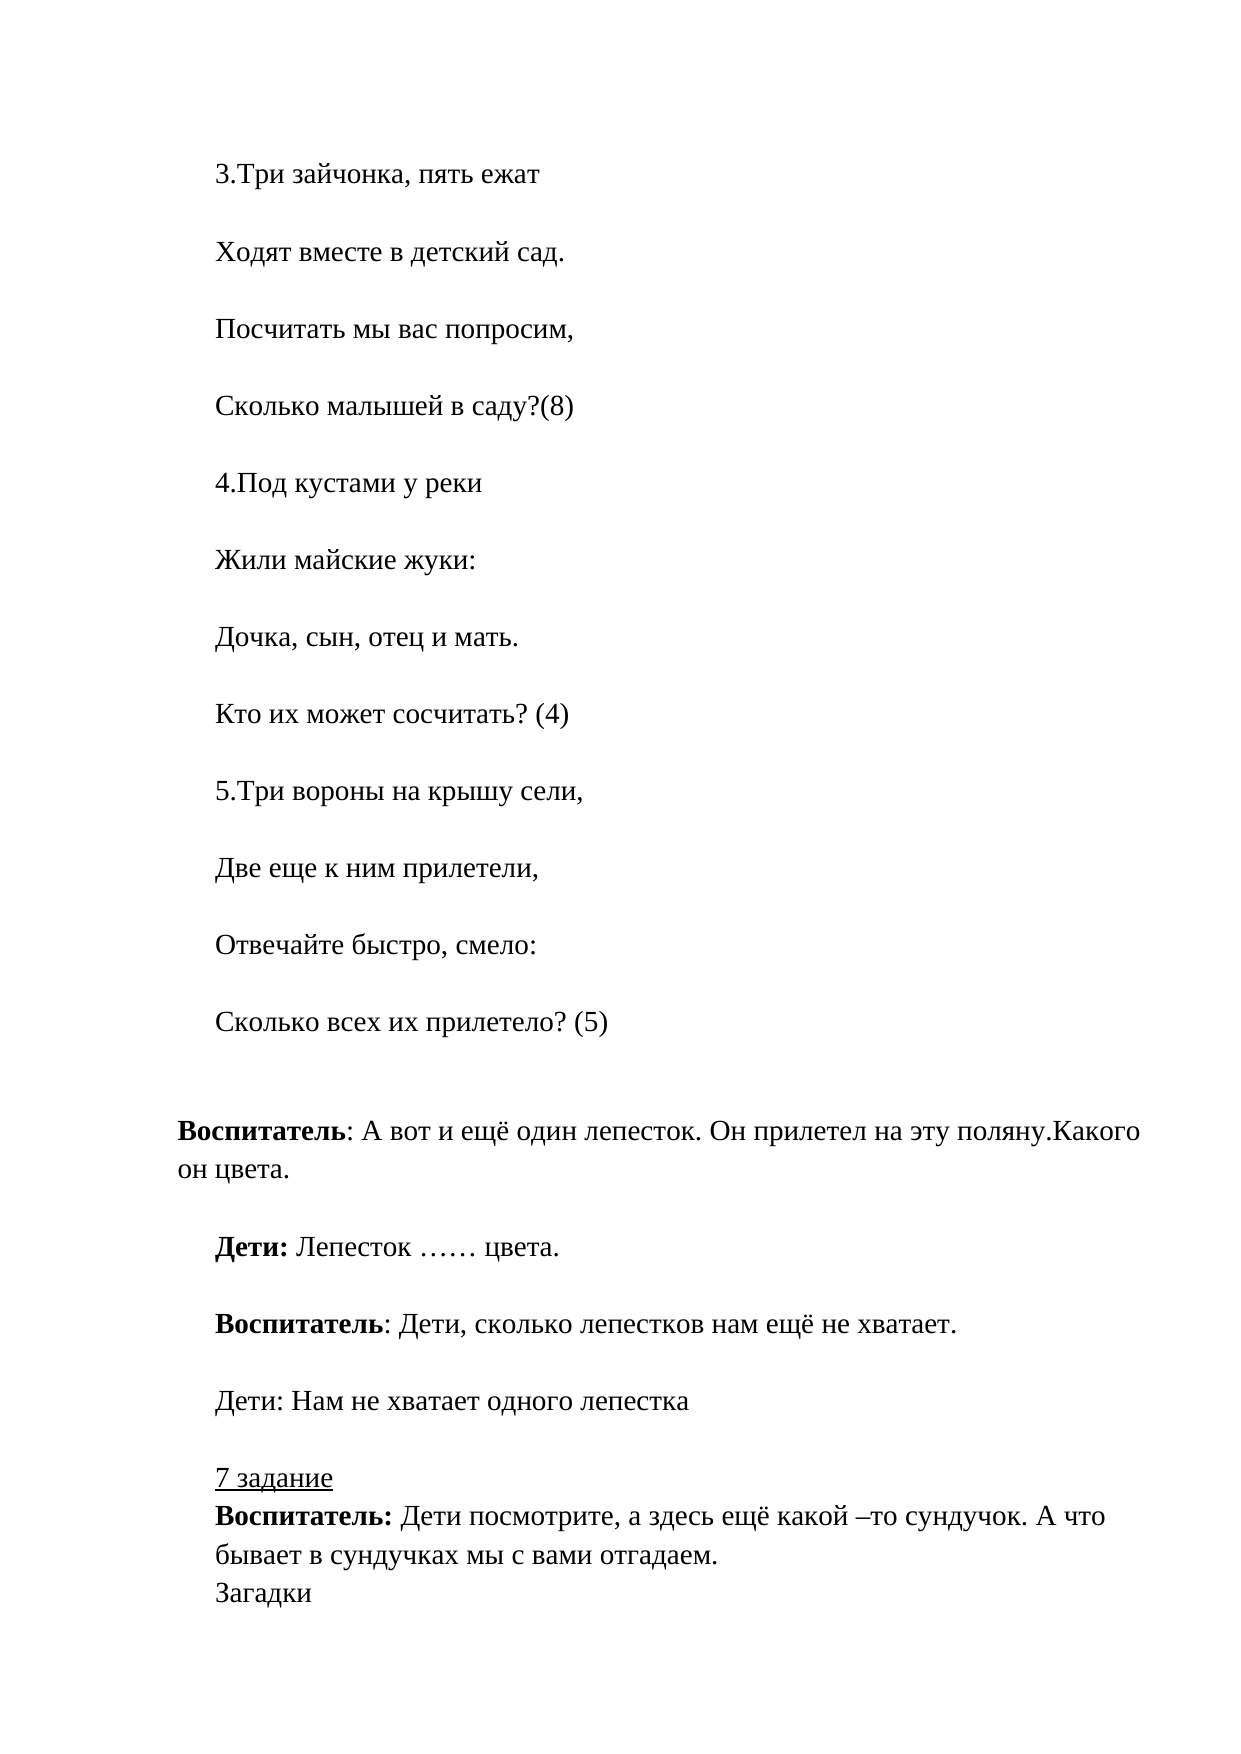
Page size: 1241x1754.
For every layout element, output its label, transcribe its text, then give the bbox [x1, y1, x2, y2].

text Дочка, сын, отец и мать. [215, 619, 1152, 653]
text Дети: Лепесток …… цвета. [215, 1229, 1152, 1262]
text Отвечайте быстро, смело: [215, 927, 1152, 961]
text 7 задание [215, 1460, 1152, 1493]
text Сколько малышей в саду?(8) [215, 388, 1152, 421]
text Воспитатель: А вот и ещё один лепесток. Он прилетел на эту поляну.Какого он цвета. [177, 1113, 1152, 1185]
text Дети: Нам не хватает одного лепестка [215, 1383, 1152, 1416]
text 4.Под кустами у реки [215, 465, 1152, 498]
text 5.Три вороны на крышу сели, [215, 773, 1152, 807]
text Две еще к ним прилетели, [215, 850, 1152, 884]
text Воспитатель: Дети, сколько лепестков нам ещё не хватает. [215, 1306, 1152, 1339]
text Ходят вместе в детский сад. [215, 234, 1152, 267]
text Посчитать мы вас попросим, [215, 311, 1152, 344]
text 3.Три зайчонка, пять ежат [215, 157, 1152, 190]
text Жили майские жуки: [215, 542, 1152, 576]
text Сколько всех их прилетело? (5) [215, 1004, 1152, 1070]
text Воспитатель: Дети посмотрите, а здесь ещё какой –то сундучок. А что бывает в сундучках мы с вами отгадаем. [215, 1498, 1152, 1571]
text Загадки [215, 1576, 1152, 1609]
text Кто их может сосчитать? (4) [215, 696, 1152, 730]
